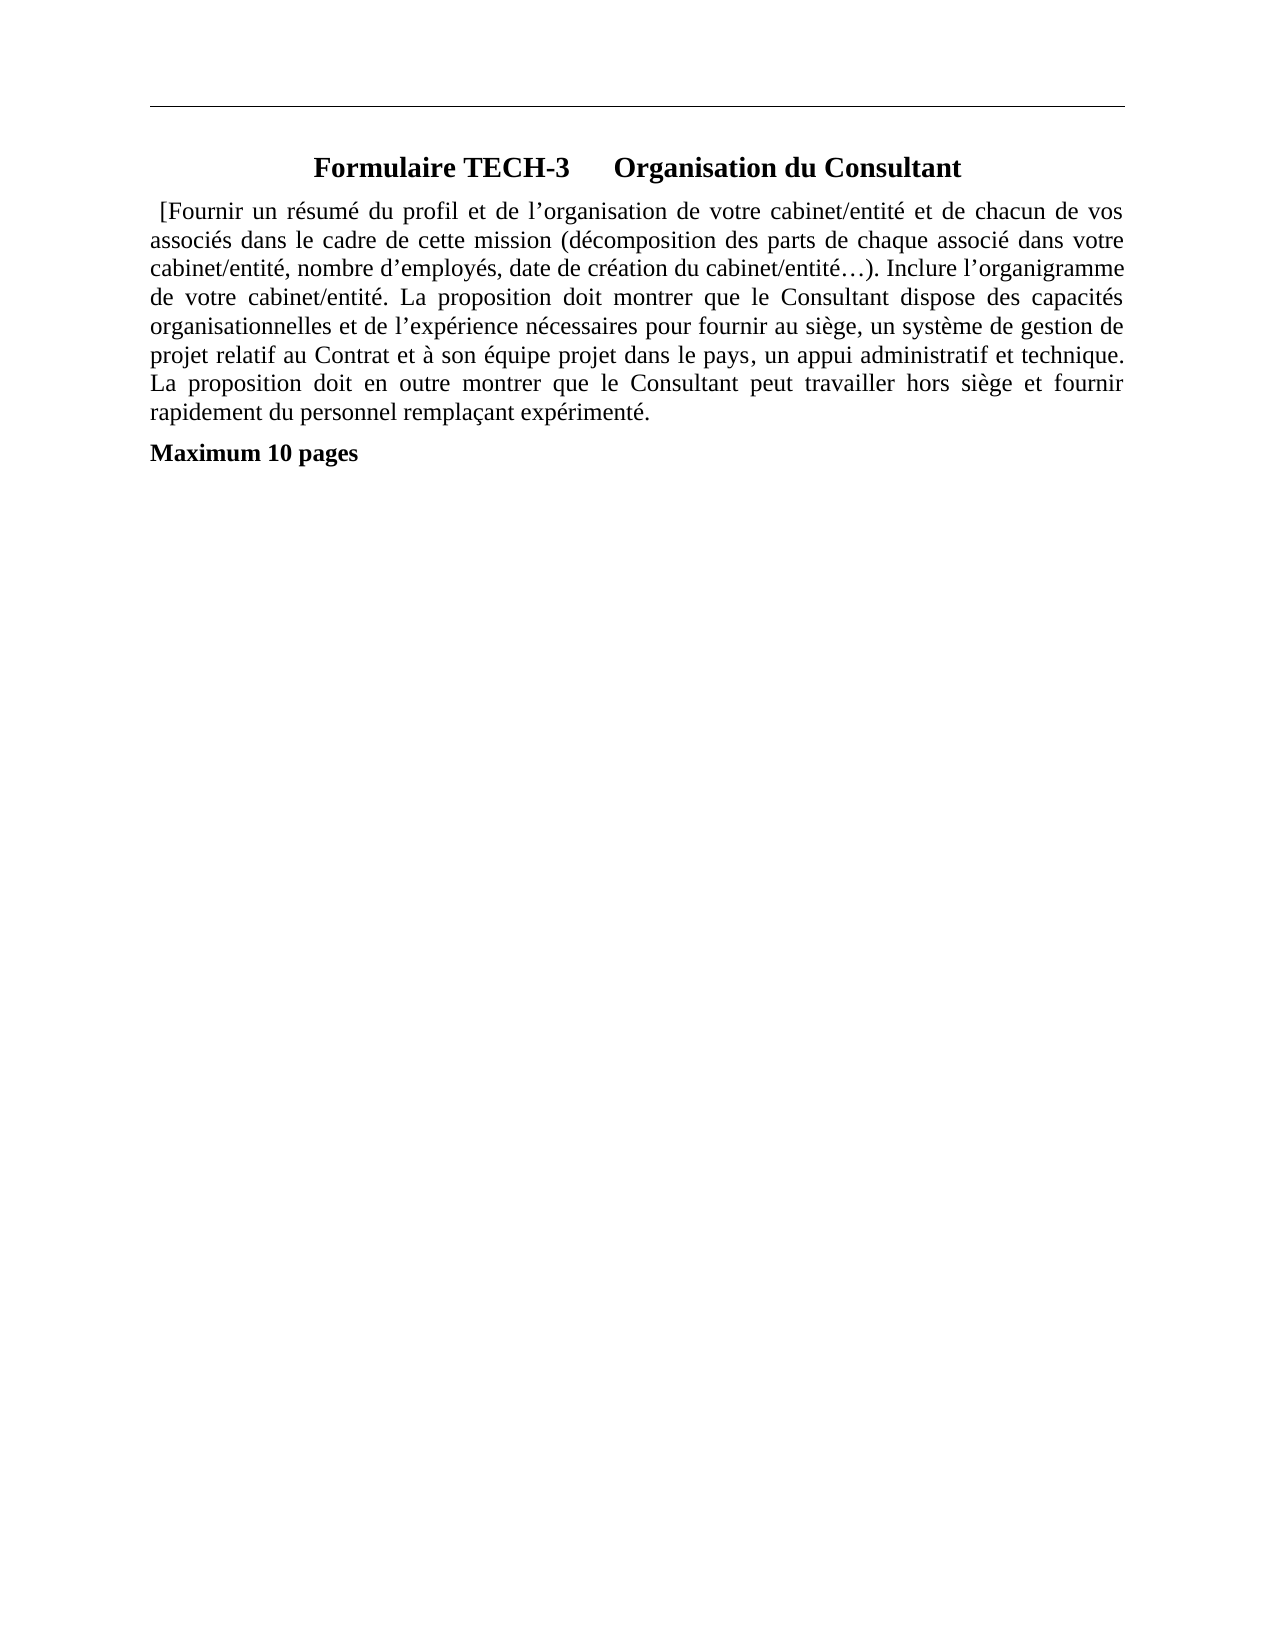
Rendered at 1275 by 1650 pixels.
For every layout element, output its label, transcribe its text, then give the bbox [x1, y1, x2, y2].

text [Fournir un résumé du profil et de l’organisation de votre cabinet/entité et de chacun de vos associés dans le cadre de cette mission (décomposition des parts de chaque associé dans votre cabinet/entité, nombre d’employés, date de création du cabinet/entité…). Inclure l’organigramme de votre cabinet/entité. La proposition doit montrer que le Consultant dispose des capacités organisationnelles et de l’expérience nécessaires pour fournir au siège, un système de gestion de projet relatif au Contrat et à son équipe projet dans le pays, un appui administratif et technique. La proposition doit en outre montrer que le Consultant peut travailler hors siège et fournir rapidement du personnel remplaçant expérimenté. [150, 196, 1125, 426]
text Formulaire TECH-3 Organisation du Consultant [150, 150, 1125, 183]
text Maximum 10 pages [150, 438, 1125, 467]
